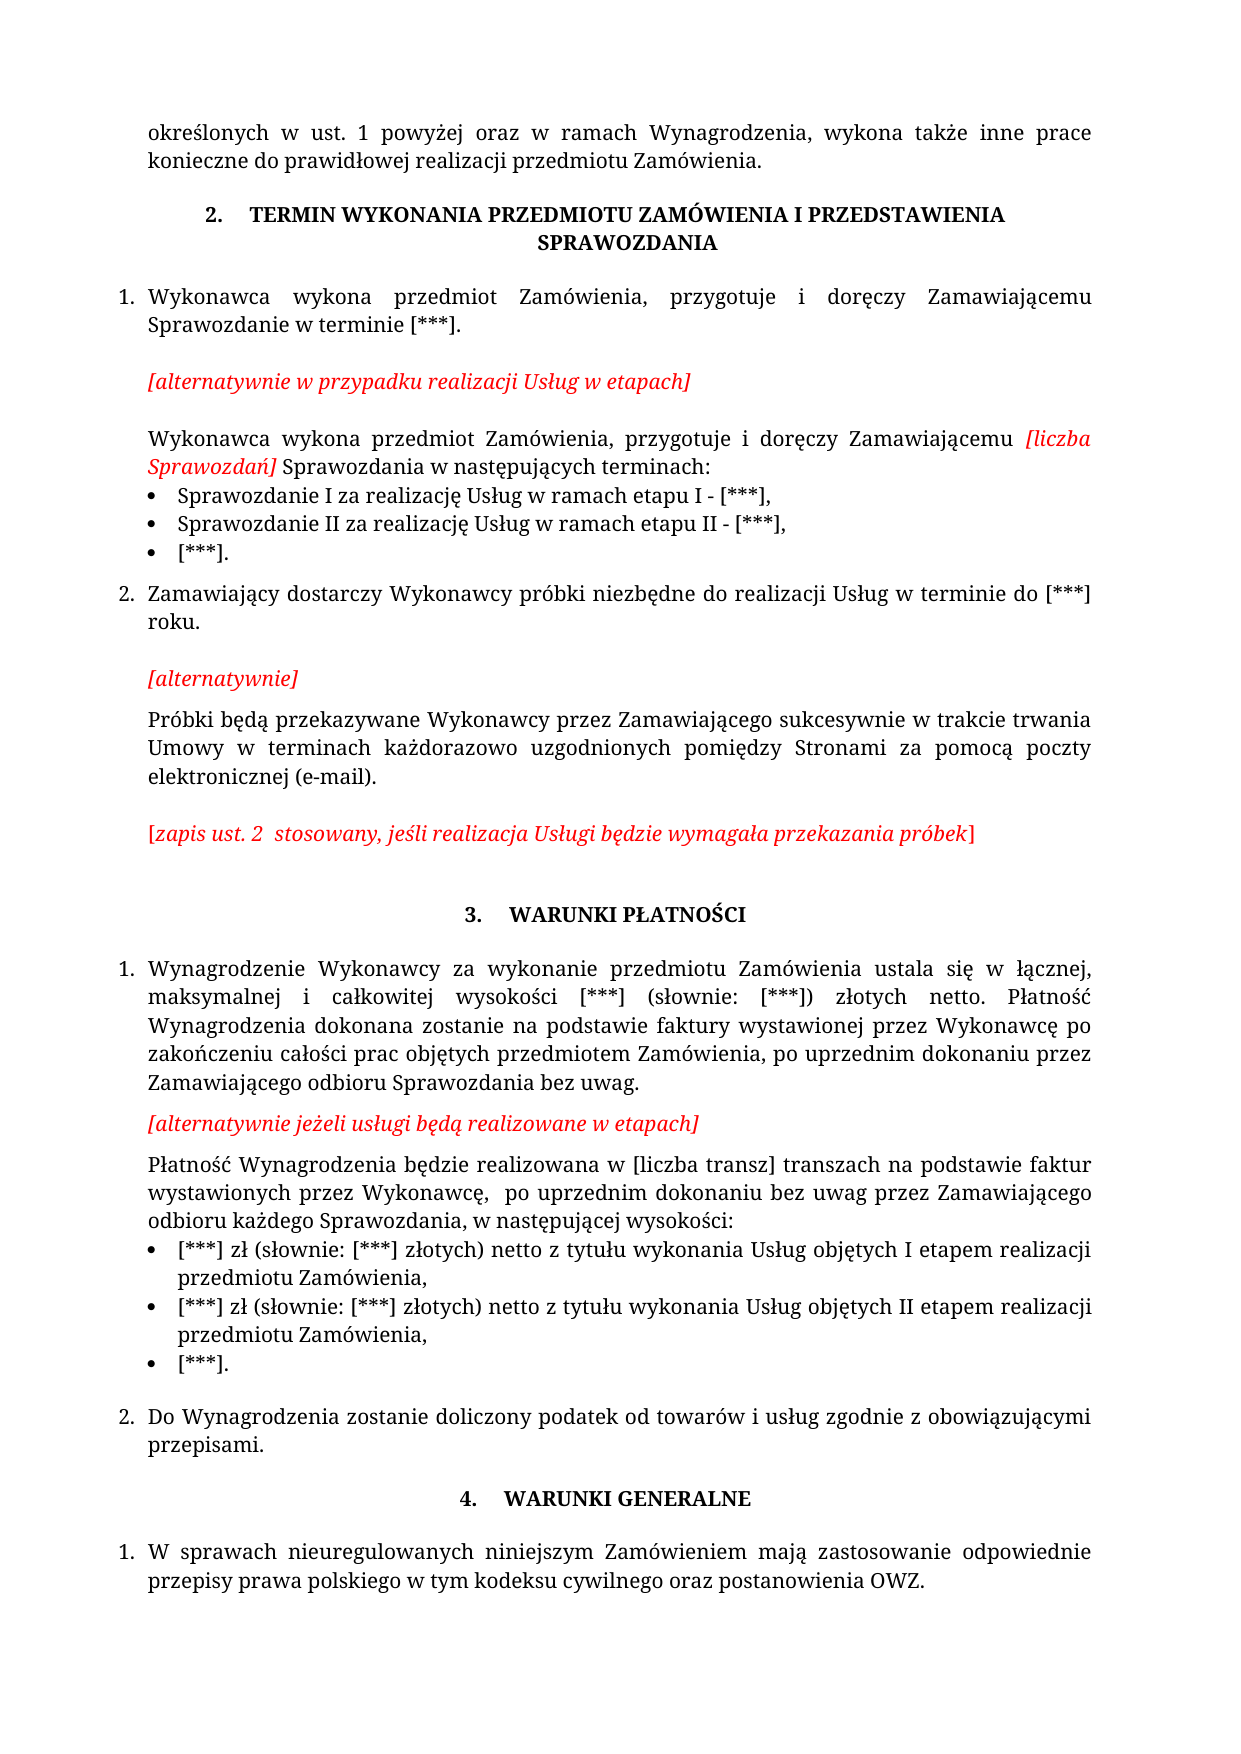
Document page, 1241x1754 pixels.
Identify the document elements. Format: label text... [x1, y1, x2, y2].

list [alternatywnie w przypadku realizacji Usług w etapach] [148, 367, 1092, 396]
list WARUNKI GENERALNE [118, 1484, 1092, 1512]
list [alternatywnie jeżeli usługi będą realizowane w etapach] [148, 1109, 1092, 1137]
list Wynagrodzenie Wykonawcy za wykonanie przedmiotu Zamówienia ustala się w łącznej, maksymalnej i całkowitej wysokości [***] (słownie: [***]) złotych netto. Płatność Wynagrodzenia dokonana zostanie na podstawie faktury wystawionej przez Wykonawcę po zakończeniu całości prac objętych przedmiotem Zamówienia, po uprzednim dokonaniu przez Zamawiającego odbioru Sprawozdania bez uwag. [118, 954, 1092, 1096]
list Sprawozdanie I za realizację Usług w ramach etapu I - [***], [148, 481, 1092, 509]
list Sprawozdanie II za realizację Usług w ramach etapu II - [***], [148, 509, 1092, 538]
list Płatność Wynagrodzenia będzie realizowana w [liczba transz] transzach na podstawie faktur wystawionych przez Wykonawcę, po uprzednim dokonaniu bez uwag przez Zamawiającego odbioru każdego Sprawozdania, w następującej wysokości: [148, 1150, 1092, 1235]
list Próbki będą przekazywane Wykonawcy przez Zamawiającego sukcesywnie w trakcie trwania Umowy w terminach każdorazowo uzgodnionych pomiędzy Stronami za pomocą poczty elektronicznej (e-mail). [148, 705, 1092, 790]
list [118, 118, 1092, 175]
list [***]. [148, 538, 1092, 566]
list [***]. [148, 1349, 1092, 1377]
list Zamawiający dostarczy Wykonawcy próbki niezbędne do realizacji Usług w terminie do [***] roku. [118, 579, 1092, 636]
list TERMIN WYKONANIA PRZEDMIOTU ZAMÓWIENIA I PRZEDSTAWIENIA SPRAWOZDANIA [118, 200, 1092, 257]
list WARUNKI PŁATNOŚCI [118, 901, 1092, 929]
list [zapis ust. 2 stosowany, jeśli realizacja Usługi będzie wymagała przekazania próbek] [148, 819, 1092, 847]
list [***] zł (słownie: [***] złotych) netto z tytułu wykonania Usług objętych I etapem realizacji przedmiotu Zamówienia, [148, 1235, 1092, 1292]
list W sprawach nieuregulowanych niniejszym Zamówieniem mają zastosowanie odpowiednie przepisy prawa polskiego w tym kodeksu cywilnego oraz postanowienia OWZ. [118, 1537, 1092, 1594]
text Wykonawca wykona przedmiot Zamówienia, przygotuje i doręczy Zamawiającemu [liczba Sprawozdań] Sprawozdania w następujących terminach: [148, 424, 1092, 481]
list [***] zł (słownie: [***] złotych) netto z tytułu wykonania Usług objętych II etapem realizacji przedmiotu Zamówienia, [148, 1292, 1092, 1349]
text [alternatywnie] [148, 664, 1092, 692]
list Do Wynagrodzenia zostanie doliczony podatek od towarów i usług zgodnie z obowiązującymi przepisami. [118, 1402, 1092, 1459]
list Wykonawca wykona przedmiot Zamówienia, przygotuje i doręczy Zamawiającemu Sprawozdanie w terminie [***]. [118, 282, 1092, 339]
